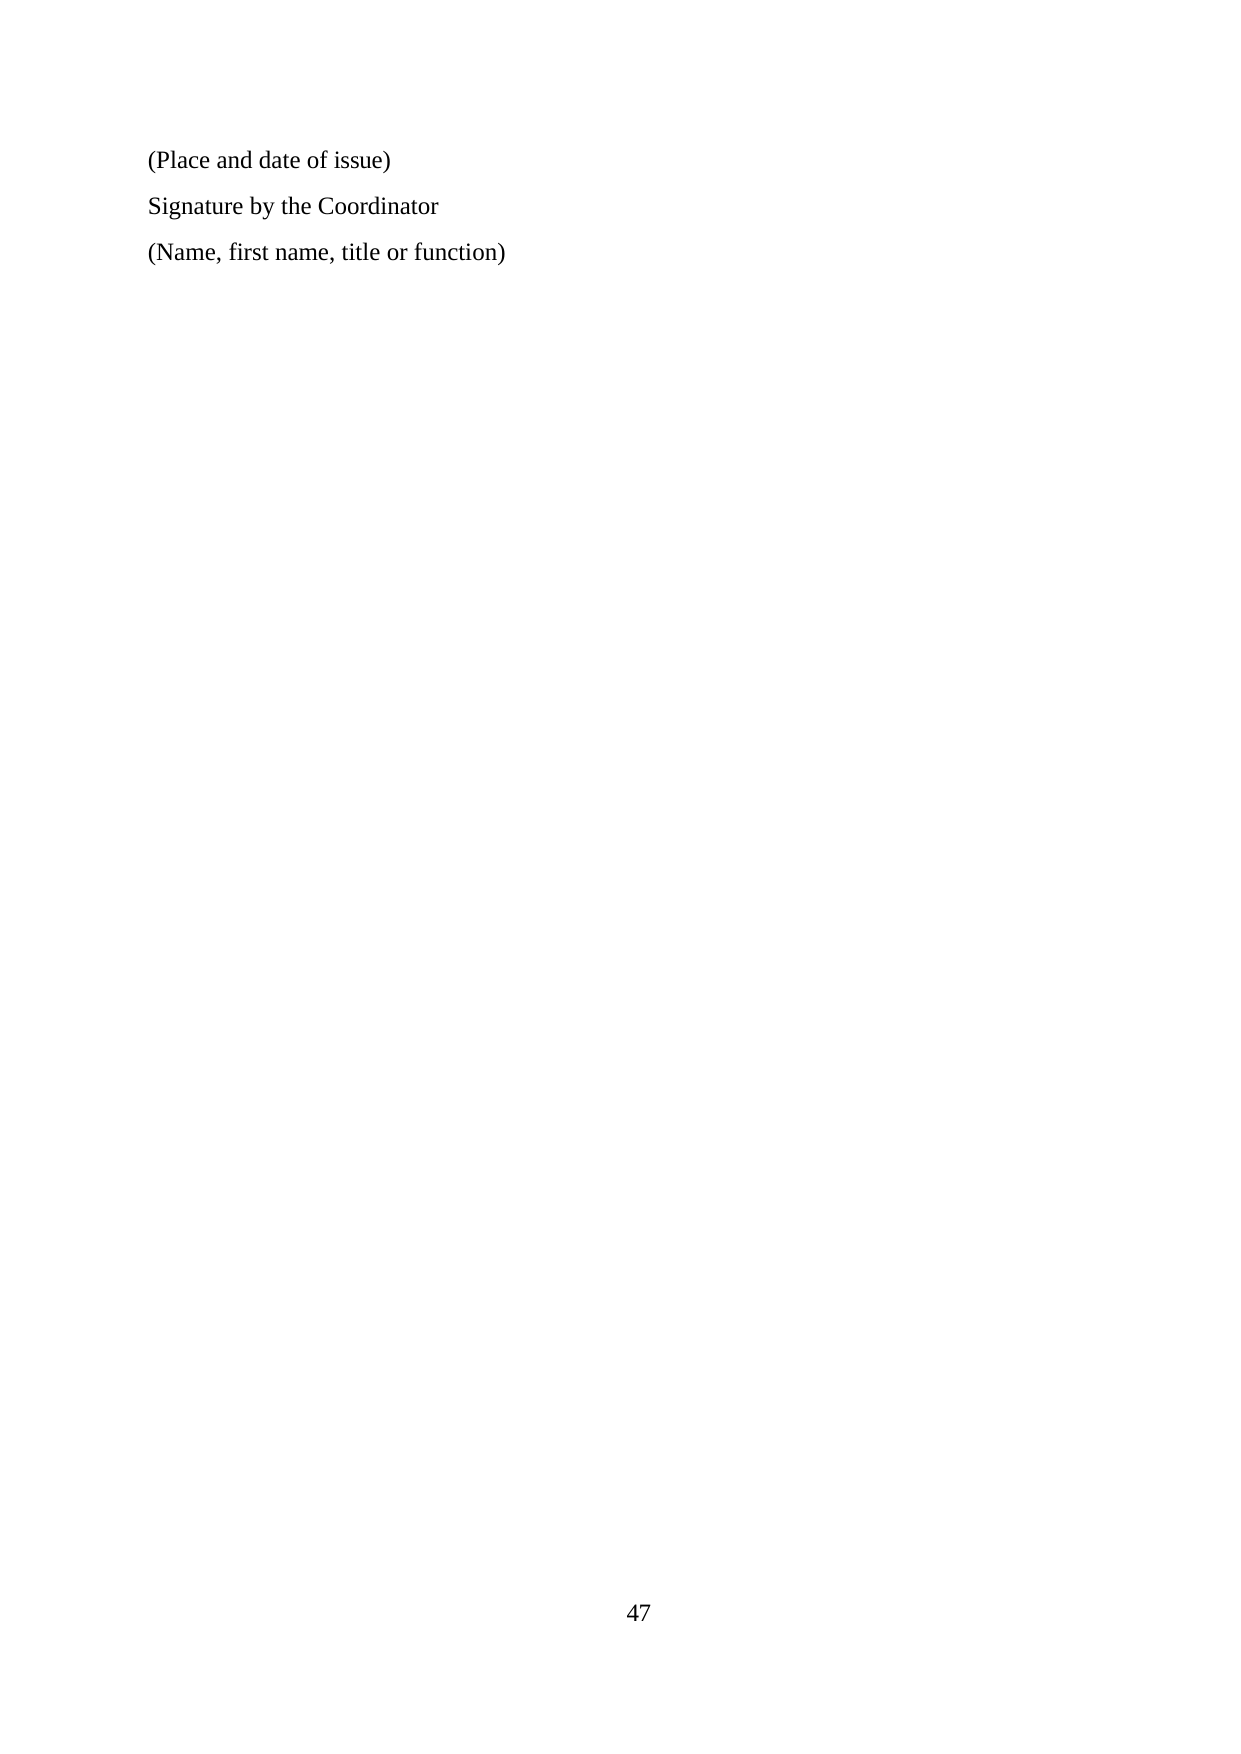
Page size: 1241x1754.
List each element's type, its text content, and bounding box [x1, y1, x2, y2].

text Signature by the Coordinator (Name, first name, title or function) [148, 191, 510, 265]
text (Place and date of issue) [148, 145, 1134, 174]
